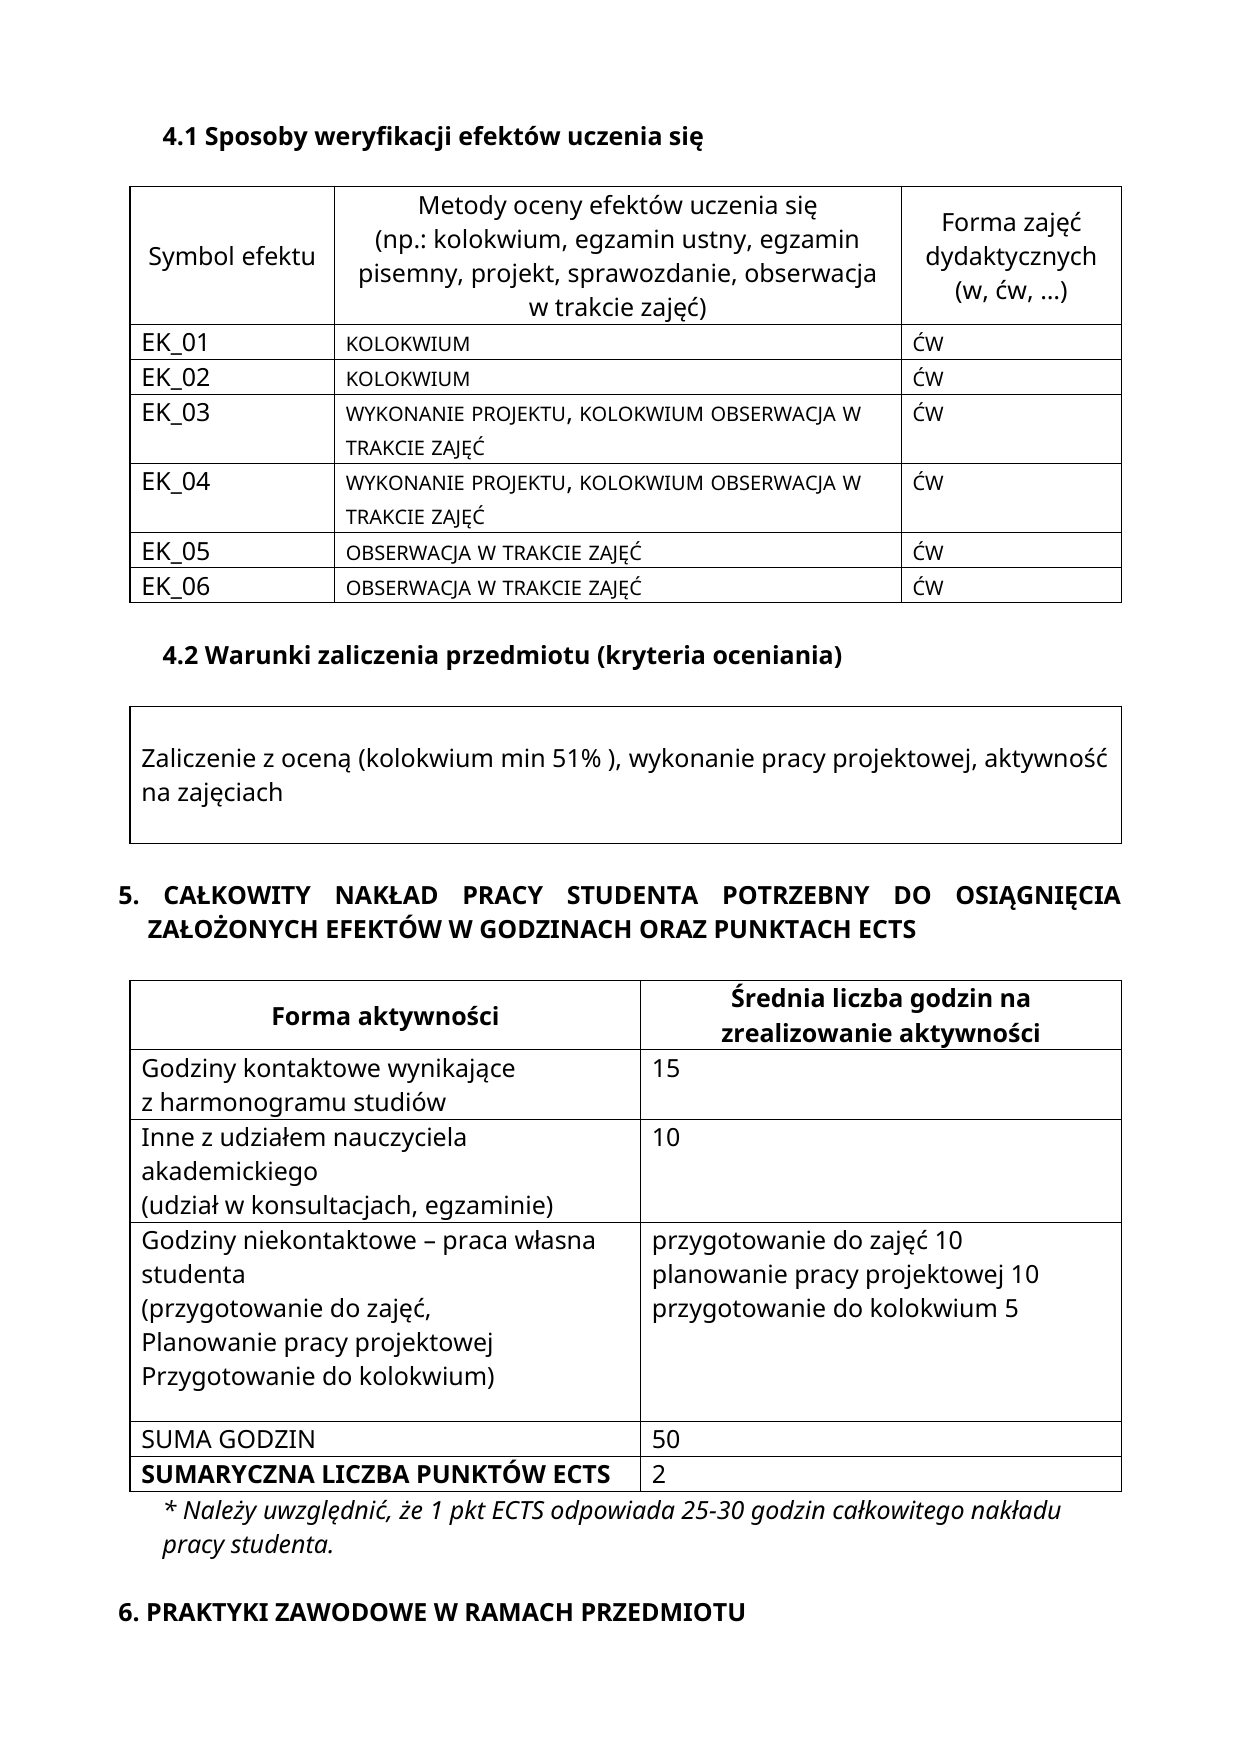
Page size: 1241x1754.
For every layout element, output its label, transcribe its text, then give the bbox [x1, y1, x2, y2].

table_header Metody oceny efektów uczenia się (np.: kolokwium, egzamin ustny, egzamin pisemny, projekt, sprawozdanie, obserwacja w trakcie zajęć) [335, 187, 901, 323]
table_cell Inne z udziałem nauczyciela akademickiego (udział w konsultacjach, egzaminie) [131, 1120, 640, 1222]
table_header Symbol efektu [131, 187, 334, 323]
table_cell kolokwium [335, 325, 901, 359]
table_header Zaliczenie z oceną (kolokwium min 51% ), wykonanie pracy projektowej, aktywność na zajęciach [131, 707, 1121, 843]
table_cell ćw [902, 464, 1121, 532]
table_cell obserwacja w trakcie zajęć [335, 568, 901, 602]
text * Należy uwzględnić, że 1 pkt ECTS odpowiada 25-30 godzin całkowitego nakładu pracy studenta. [162, 1492, 1122, 1560]
table_cell 2 [641, 1457, 1121, 1491]
table_cell 10 [641, 1120, 1121, 1222]
text 5. CAŁKOWITY NAKŁAD PRACY STUDENTA POTRZEBNY DO OSIĄGNIĘCIA ZAŁOŻONYCH EFEKTÓW W GODZINACH ORAZ PUNKTACH ECTS [118, 878, 1122, 946]
table_cell ćw [902, 568, 1121, 602]
table_cell EK_03 [131, 395, 334, 463]
table_cell Godziny niekontaktowe – praca własna studenta (przygotowanie do zajęć, Planowanie pracy projektowej Przygotowanie do kolokwium) [131, 1223, 640, 1421]
table_header Średnia liczba godzin na zrealizowanie aktywności [641, 981, 1121, 1049]
text 6. PRAKTYKI ZAWODOWE W RAMACH PRZEDMIOTU [118, 1594, 1122, 1628]
table_header Forma zajęć dydaktycznych (w, ćw, …) [902, 187, 1121, 323]
table_cell wykonanie projektu, kolokwium obserwacja w trakcie zajęć [335, 395, 901, 463]
table_cell SUMARYCZNA LICZBA PUNKTÓW ECTS [131, 1457, 640, 1491]
text 4.2 Warunki zaliczenia przedmiotu (kryteria oceniania) [162, 637, 1122, 671]
table_cell obserwacja w trakcie zajęć [335, 533, 901, 567]
table_cell 15 [641, 1050, 1121, 1118]
table_cell SUMA GODZIN [131, 1422, 640, 1456]
table_cell ćw [902, 533, 1121, 567]
table_cell EK_04 [131, 464, 334, 532]
table_cell wykonanie projektu, kolokwium obserwacja w trakcie zajęć [335, 464, 901, 532]
table_cell przygotowanie do zajęć 10 planowanie pracy projektowej 10 przygotowanie do kolokwium 5 [641, 1223, 1121, 1421]
table_cell EK_01 [131, 325, 334, 359]
table_cell ćw [902, 395, 1121, 463]
table_cell 50 [641, 1422, 1121, 1456]
text 4.1 Sposoby weryfikacji efektów uczenia się [162, 118, 1122, 152]
table_cell ćw [902, 360, 1121, 394]
table_cell EK_06 [131, 568, 334, 602]
table_header Forma aktywności [131, 981, 640, 1049]
table_cell kolokwium [335, 360, 901, 394]
table_cell ćw [902, 325, 1121, 359]
table_cell EK_02 [131, 360, 334, 394]
table_cell EK_05 [131, 533, 334, 567]
table_cell Godziny kontaktowe wynikające z harmonogramu studiów [131, 1050, 640, 1118]
